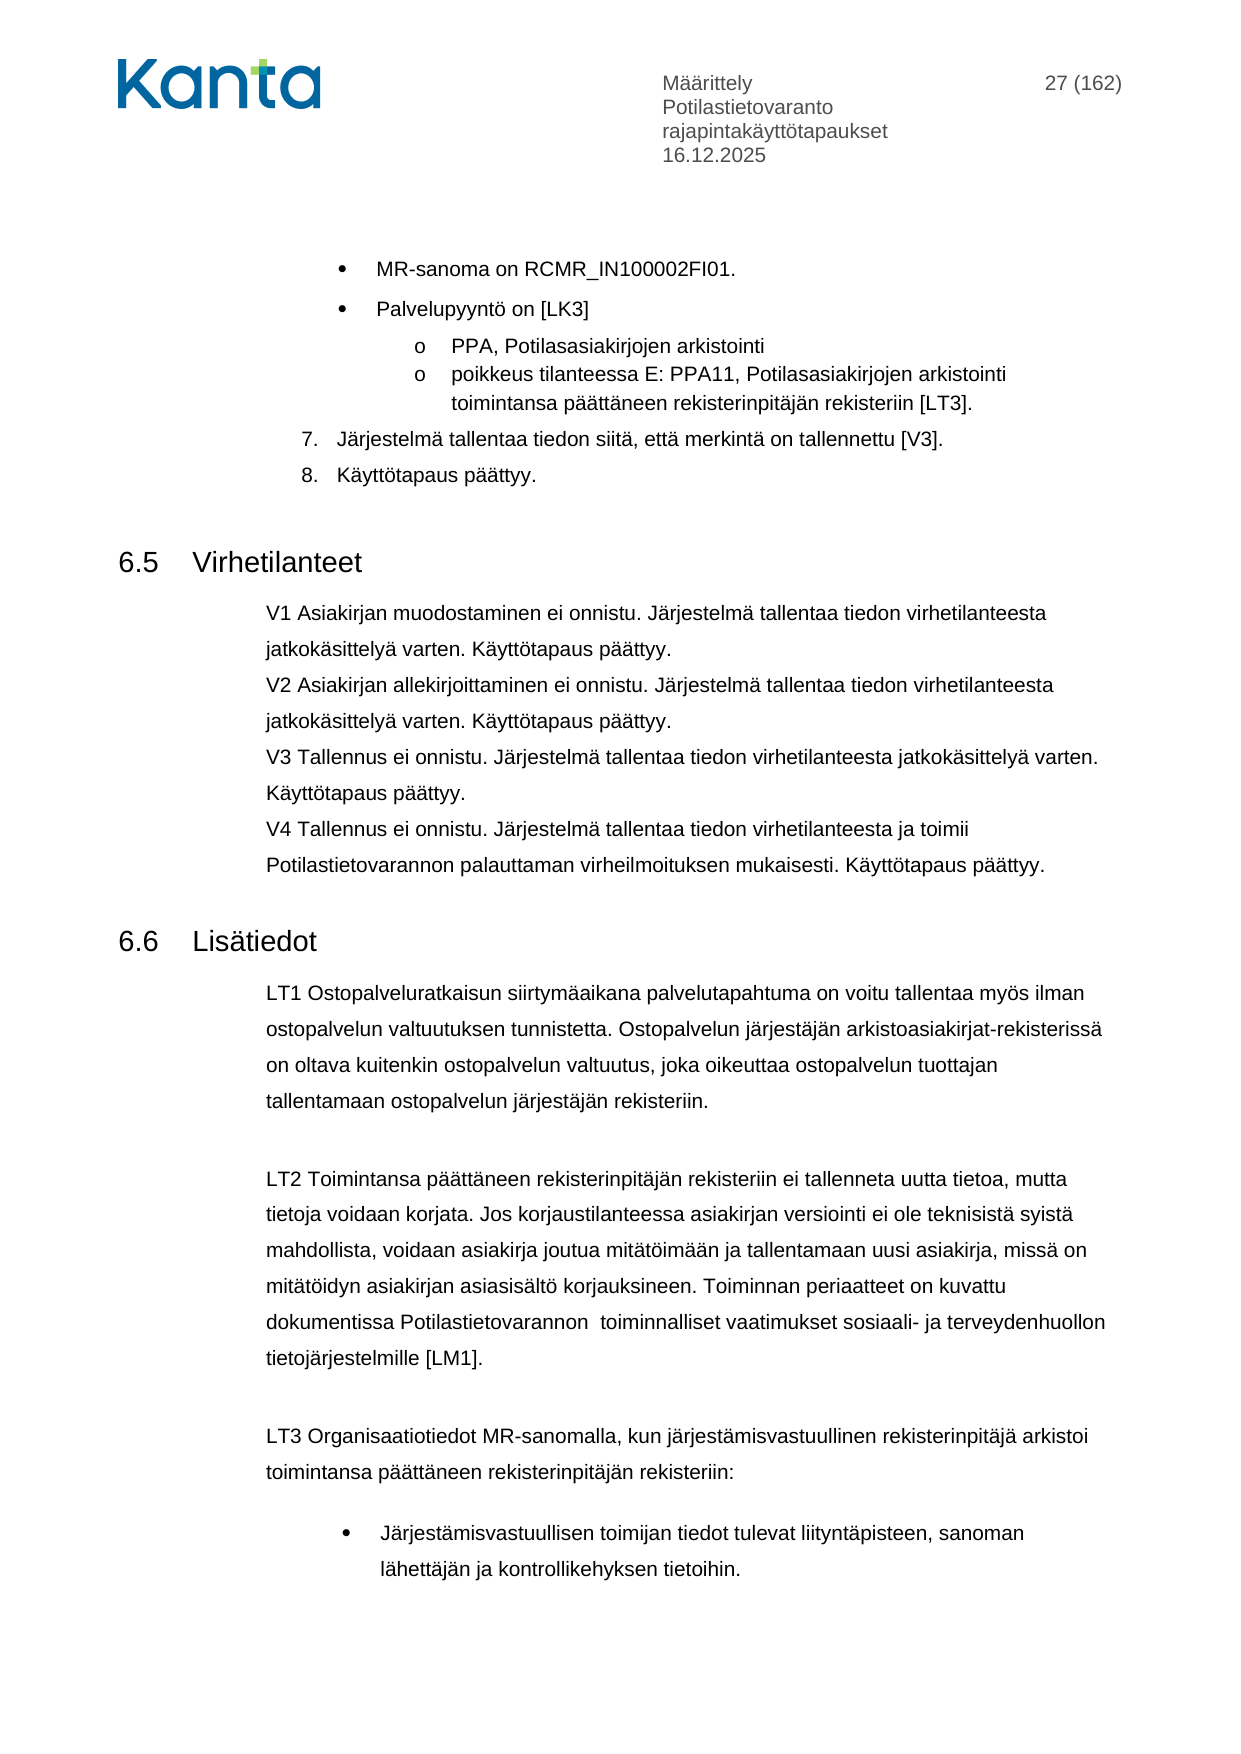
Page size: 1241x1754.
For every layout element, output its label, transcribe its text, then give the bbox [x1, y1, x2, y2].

picture [118, 59, 321, 109]
list Järjestelmä tallentaa tiedon siitä, että merkintä on tallennettu [V3]. [301, 427, 1107, 451]
text LT1 Ostopalveluratkaisun siirtymäaikana palvelutapahtuma on voitu tallentaa myös ilman ostopalvelun valtuutuksen tunnistetta. Ostopalvelun järjestäjän arkistoasiakirjat-rekisterissä on oltava kuitenkin ostopalvelun valtuutus, joka oikeuttaa ostopalvelun tuottajan tallentamaan ostopalvelun järjestäjän rekisteriin. [266, 981, 1107, 1113]
text V1 Asiakirjan muodostaminen ei onnistu. Järjestelmä tallentaa tiedon virhetilanteesta jatkokäsittelyä varten. Käyttötapaus päättyy. [266, 601, 1107, 661]
text LT3 Organisaatiotiedot MR-sanomalla, kun järjestämisvastuullinen rekisterinpitäjä arkistoi toimintansa päättäneen rekisterinpitäjän rekisteriin: [266, 1424, 1107, 1483]
text V4 Tallennus ei onnistu. Järjestelmä tallentaa tiedon virhetilanteesta ja toimii Potilastietovarannon palauttaman virheilmoituksen mukaisesti. Käyttötapaus päättyy. [266, 817, 1107, 877]
text LT2 Toimintansa päättäneen rekisterinpitäjän rekisteriin ei tallenneta uutta tietoa, mutta tietoja voidaan korjata. Jos korjaustilanteessa asiakirjan versiointi ei ole teknisistä syistä mahdollista, voidaan asiakirja joutua mitätöimään ja tallentamaan uusi asiakirja, missä on mitätöidyn asiakirjan asiasisältö korjauksineen. Toiminnan periaatteet on kuvattu dokumentissa Potilastietovarannon toiminnalliset vaatimukset sosiaali- ja terveydenhuollon tietojärjestelmille [LM1]. [266, 1166, 1107, 1370]
list MR-sanoma on RCMR_IN100002FI01. [339, 254, 1107, 281]
list PPA, Potilasasiakirjojen arkistointi [414, 333, 1107, 360]
subtitle Lisätiedot [118, 924, 1107, 958]
list Palvelupyyntö on [LK3] [339, 293, 1107, 321]
list Käyttötapaus päättyy. [301, 463, 1107, 487]
text V2 Asiakirjan allekirjoittaminen ei onnistu. Järjestelmä tallentaa tiedon virhetilanteesta jatkokäsittelyä varten. Käyttötapaus päättyy. [266, 673, 1107, 733]
text V3 Tallennus ei onnistu. Järjestelmä tallentaa tiedon virhetilanteesta jatkokäsittelyä varten. Käyttötapaus päättyy. [266, 745, 1107, 805]
list Järjestämisvastuullisen toimijan tiedot tulevat liityntäpisteen, sanoman lähettäjän ja kontrollikehyksen tietoihin. [343, 1521, 1107, 1581]
subtitle Virhetilanteet [118, 544, 1107, 578]
list poikkeus tilanteessa E: PPA11, Potilasasiakirjojen arkistointi toimintansa päättäneen rekisterinpitäjän rekisteriin [LT3]. [414, 360, 1107, 414]
